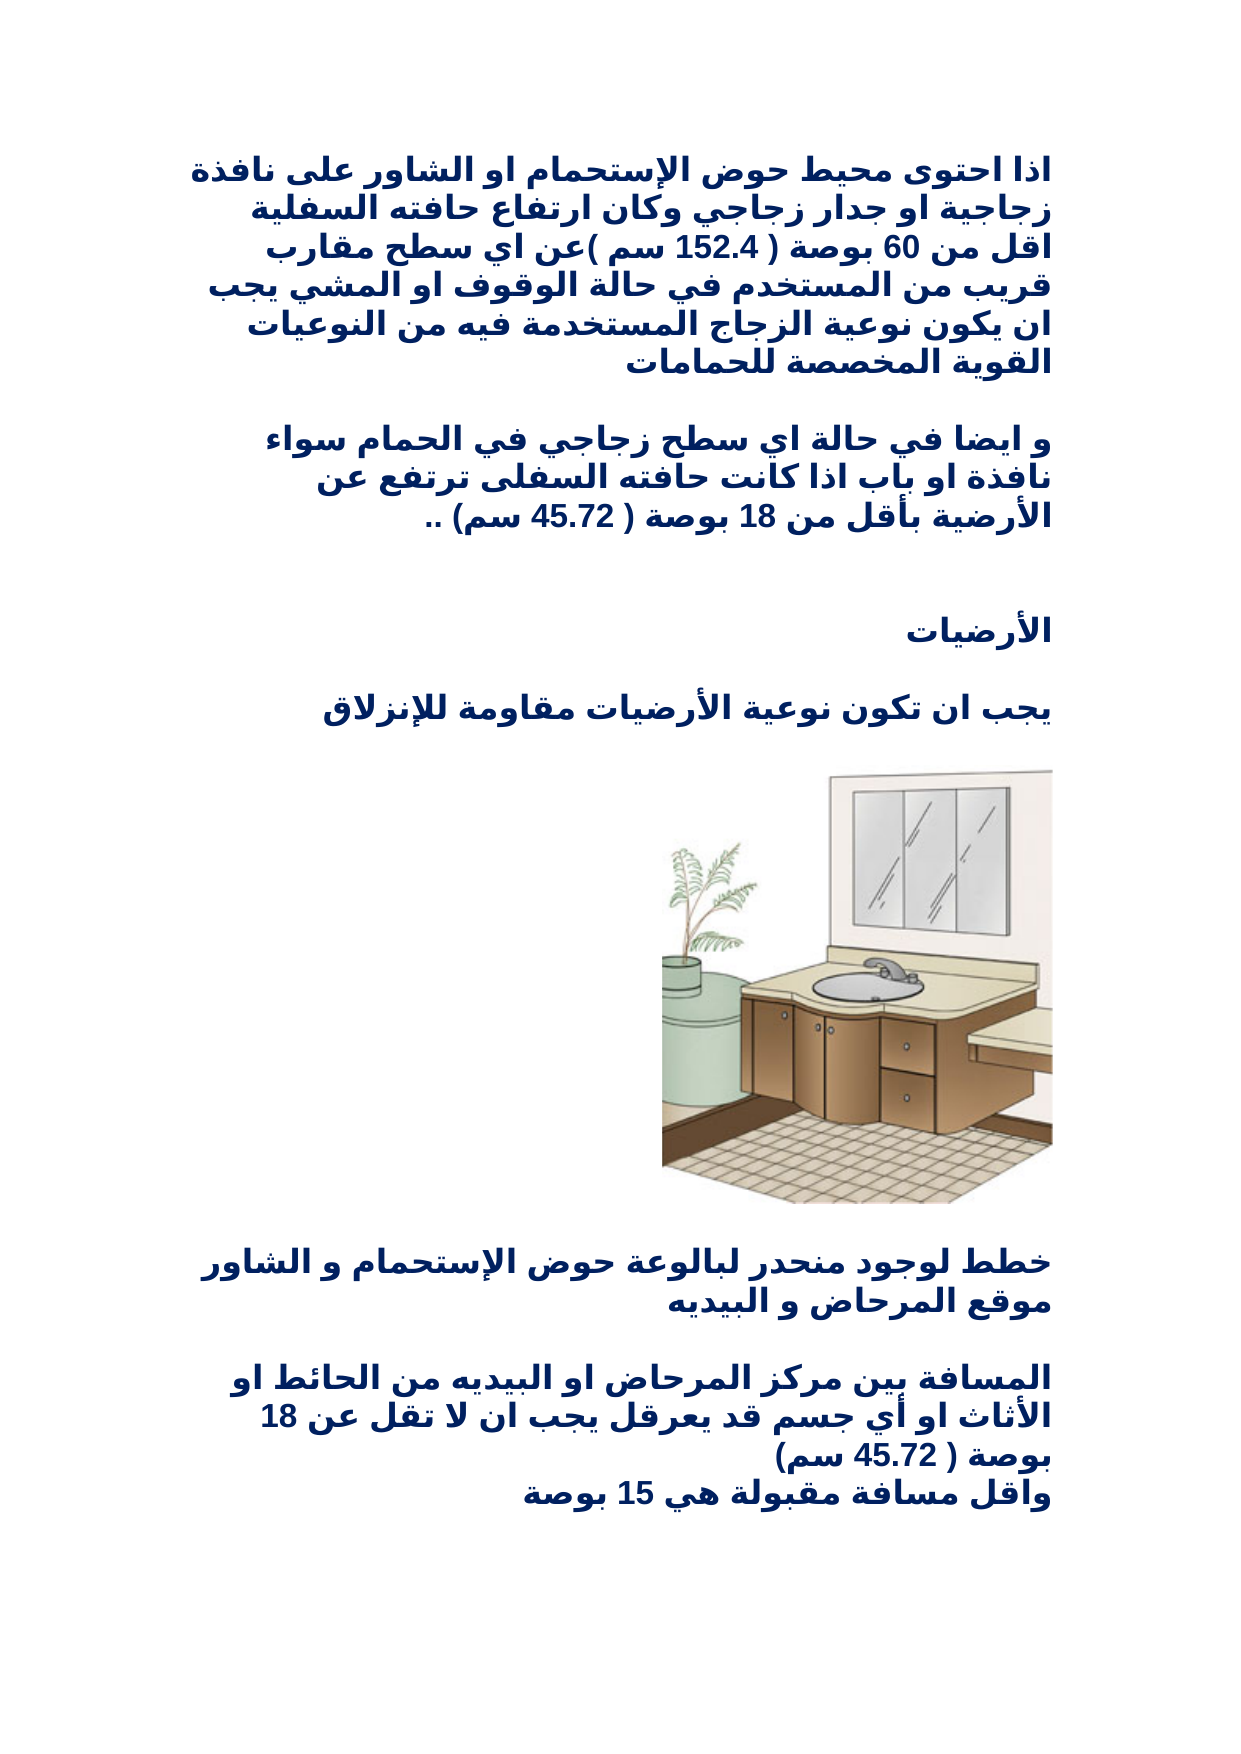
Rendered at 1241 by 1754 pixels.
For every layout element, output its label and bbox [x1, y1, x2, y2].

text [187, 150, 1053, 1281]
text [187, 1281, 1053, 1588]
picture [662, 765, 1053, 1204]
